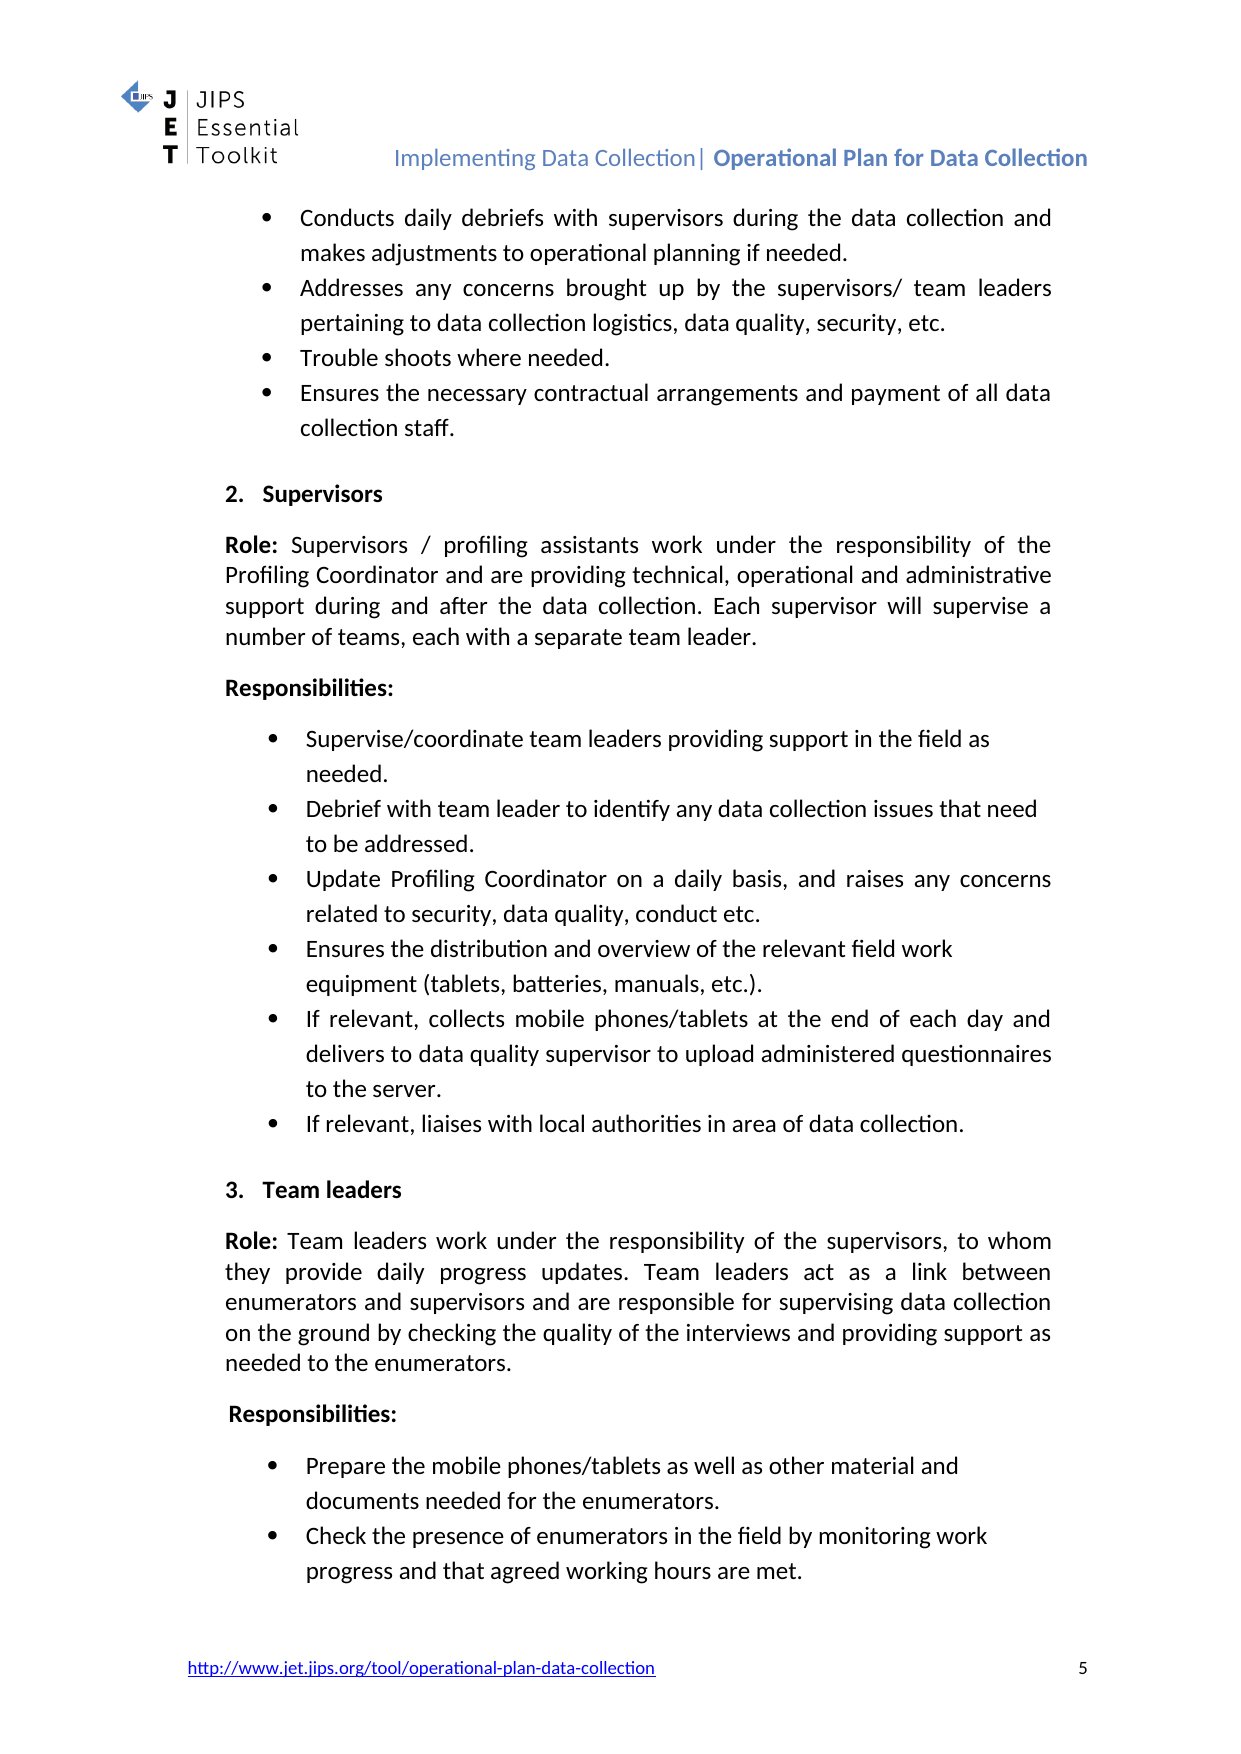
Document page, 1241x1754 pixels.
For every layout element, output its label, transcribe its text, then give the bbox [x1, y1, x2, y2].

list Check the presence of enumerators in the field by monitoring work progress and that agreed working hours are met. [268, 1520, 1053, 1586]
list Supervise/coordinate team leaders providing support in the field as needed. [268, 723, 1053, 789]
list Addresses any concerns brought up by the supervisors/ team leaders pertaining to data collection logistics, data quality, security, etc. [262, 272, 1053, 338]
text Role: Supervisors / profiling assistants work under the responsibility of the Profiling Coordinator and are providing technical, operational and administrative support during and after the data collection. Each supervisor will supervise a number of teams, each with a separate team leader. [225, 529, 1053, 651]
text Responsibilities: [187, 672, 1053, 702]
list Prepare the mobile phones/tablets as well as other material and documents needed for the enumerators. [268, 1450, 1053, 1516]
list Ensures the necessary contractual arrangements and payment of all data collection staff. [262, 377, 1053, 443]
list Update Profiling Coordinator on a daily basis, and raises any concerns related to security, data quality, conduct etc. [268, 863, 1053, 929]
list If relevant, collects mobile phones/tablets at the end of each day and delivers to data quality supervisor to upload administered questionnaires to the server. [268, 1003, 1053, 1104]
list Ensures the distribution and overview of the relevant field work equipment (tablets, batteries, manuals, etc.). [268, 933, 1053, 999]
list Supervisors [225, 478, 1053, 508]
text Role: Team leaders work under the responsibility of the supervisors, to whom they provide daily progress updates. Team leaders act as a link between enumerators and supervisors and are responsible for supervising data collection on the ground by checking the quality of the interviews and providing support as needed to the enumerators. [225, 1225, 1053, 1378]
list If relevant, liaises with local authorities in area of data collection. [268, 1108, 1053, 1139]
list Trouble shoots where needed. [262, 342, 1053, 373]
text Responsibilities: [217, 1399, 1053, 1429]
list Team leaders [225, 1174, 1053, 1204]
list Debrief with team leader to identify any data collection issues that need to be addressed. [268, 793, 1053, 859]
list Conducts daily debriefs with supervisors during the data collection and makes adjustments to operational planning if needed. [262, 202, 1053, 268]
